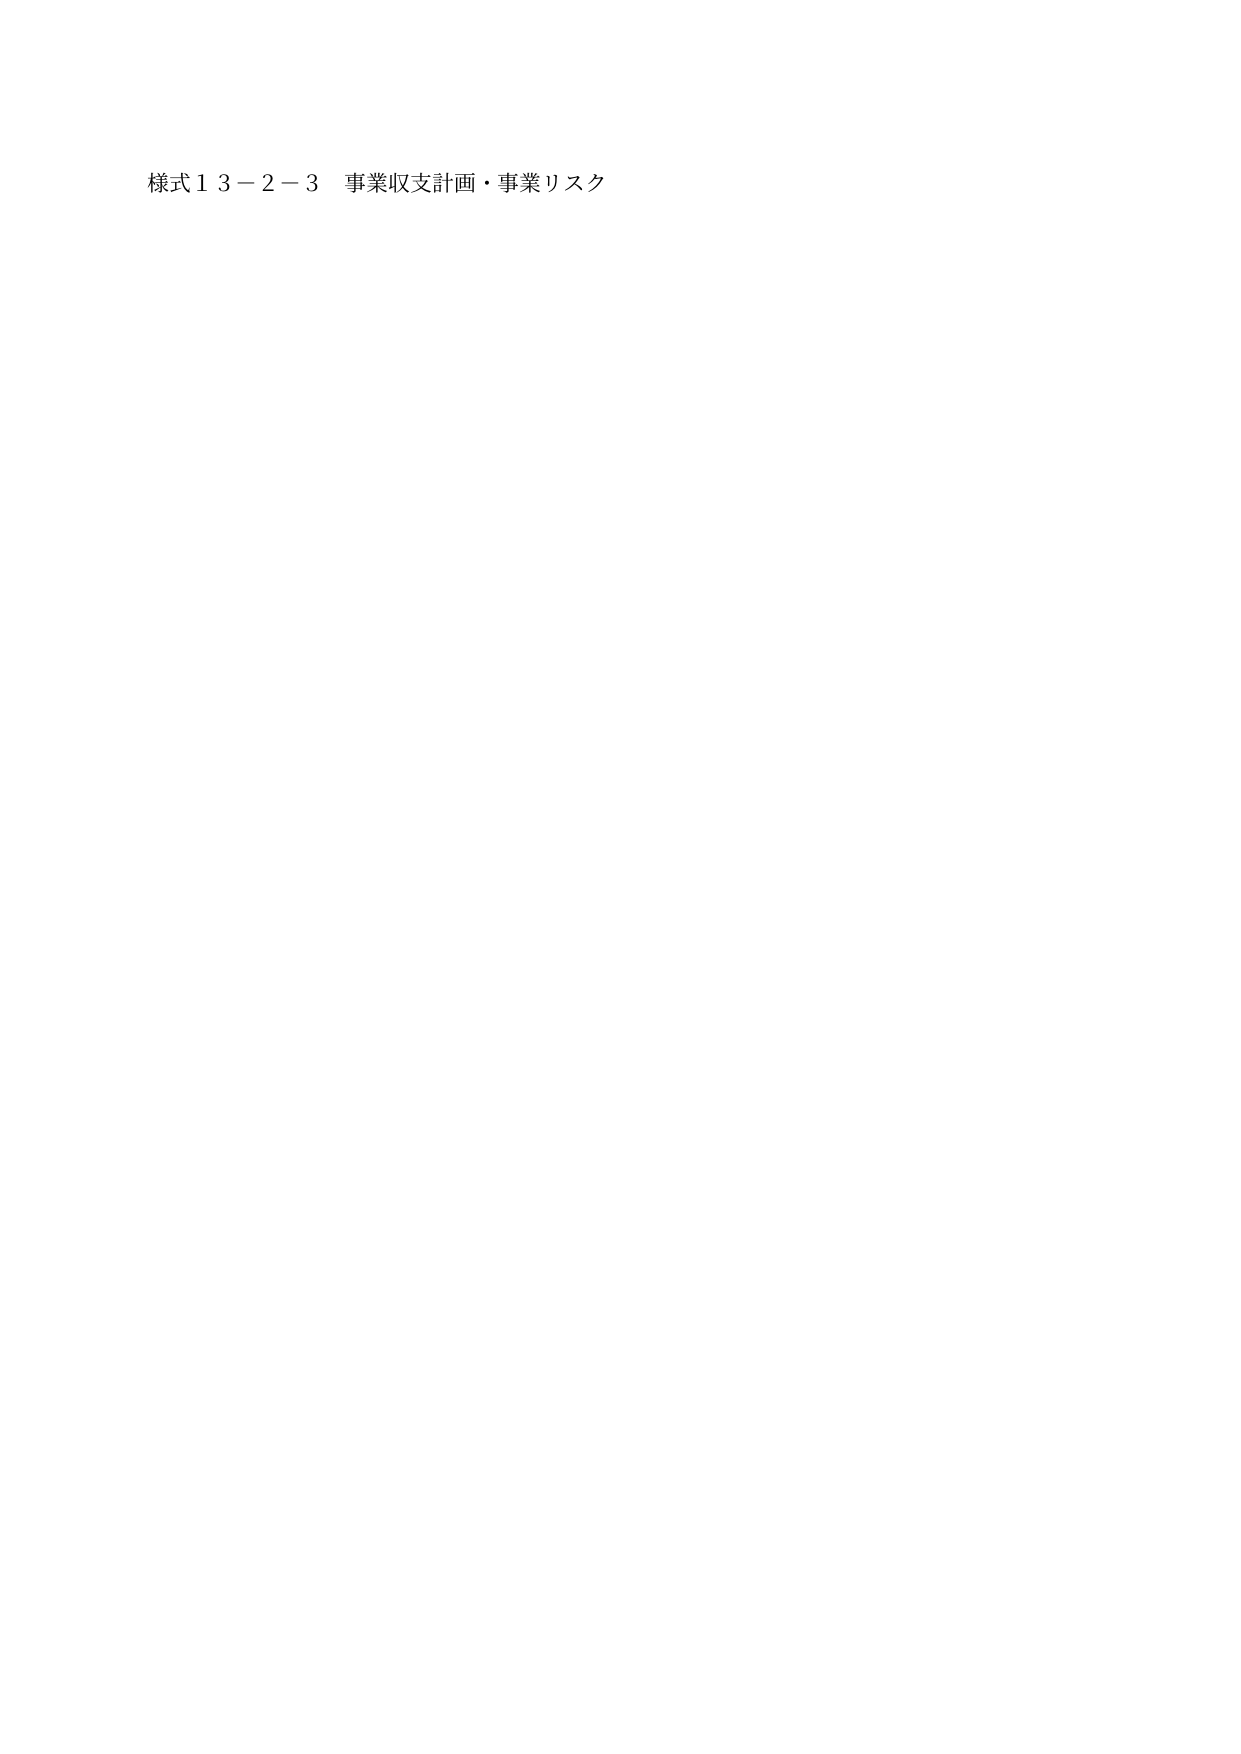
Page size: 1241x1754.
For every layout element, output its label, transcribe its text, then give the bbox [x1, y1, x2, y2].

subtitle 様式１３－２－３ 事業収支計画・事業リスク [148, 164, 1092, 200]
